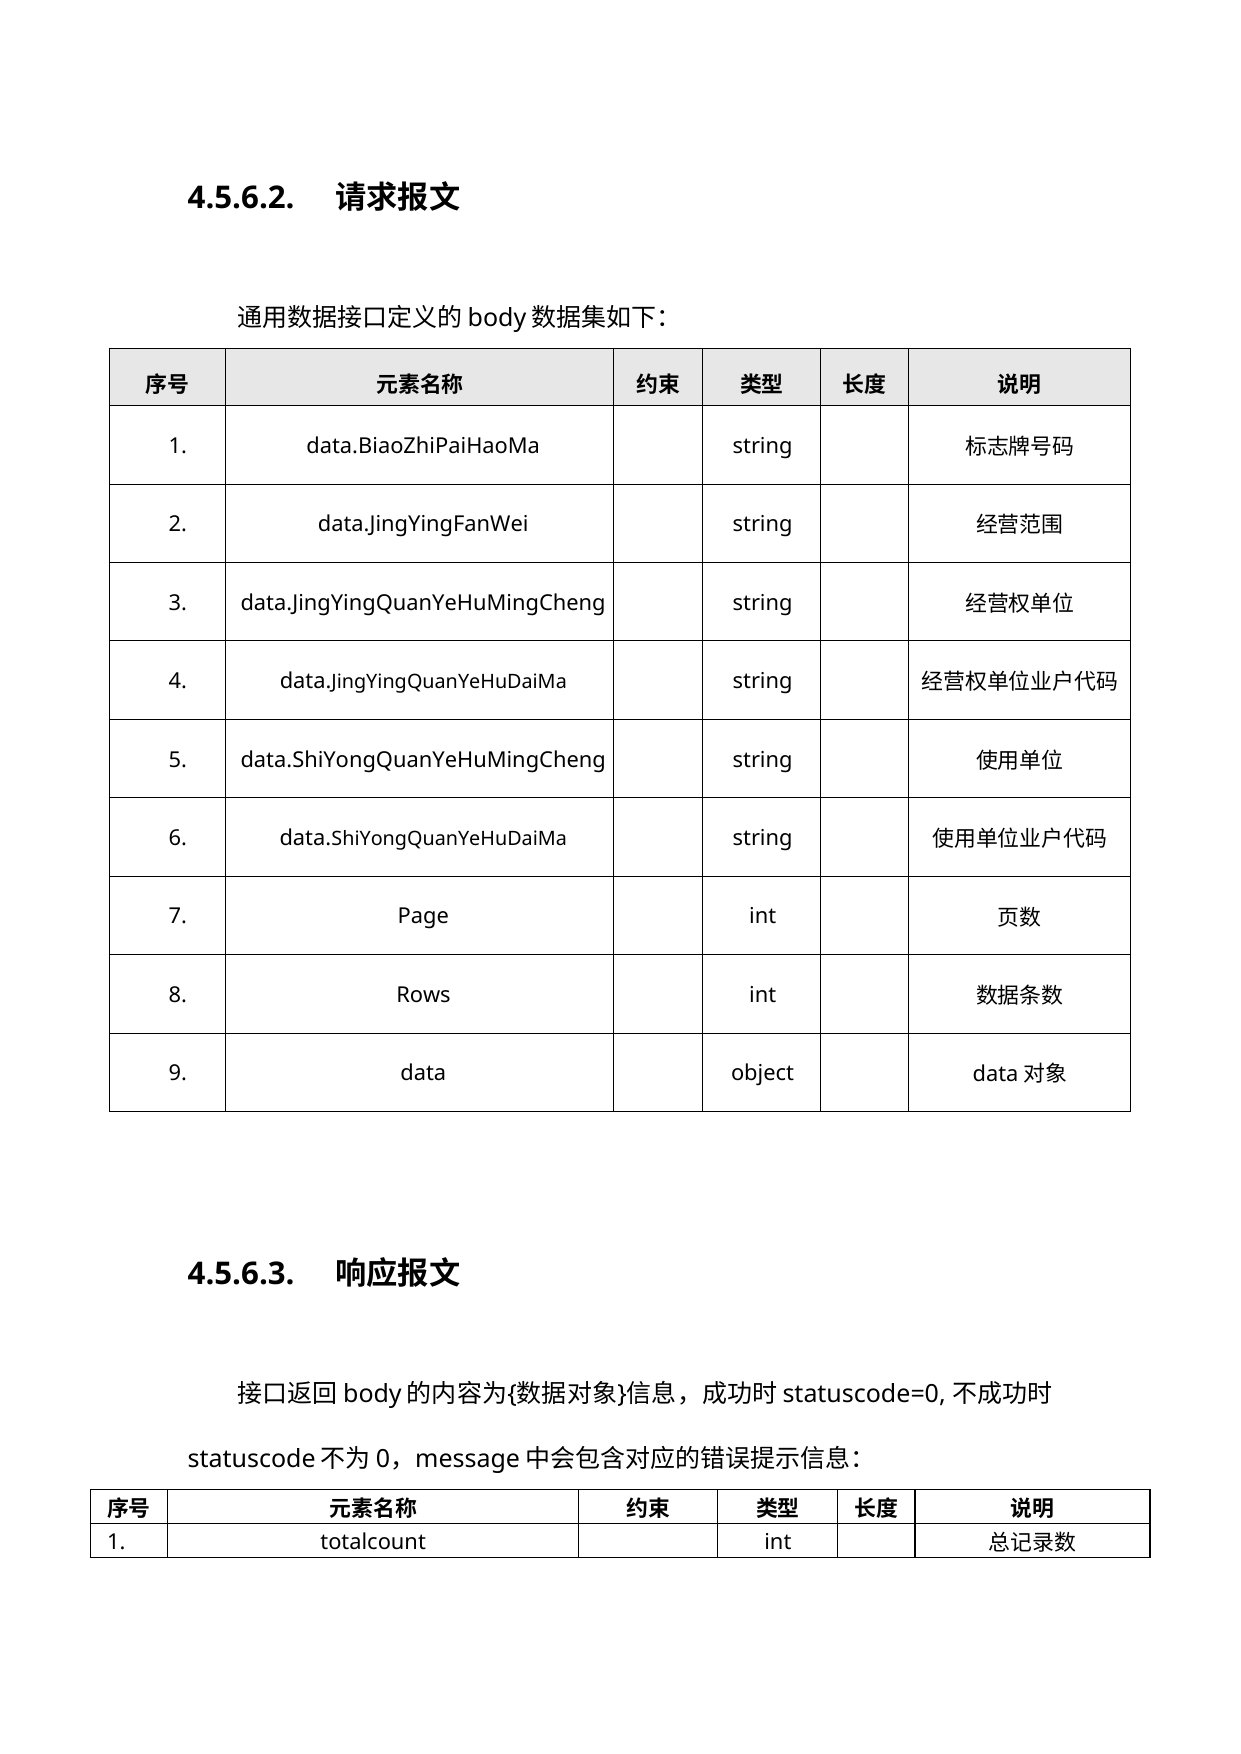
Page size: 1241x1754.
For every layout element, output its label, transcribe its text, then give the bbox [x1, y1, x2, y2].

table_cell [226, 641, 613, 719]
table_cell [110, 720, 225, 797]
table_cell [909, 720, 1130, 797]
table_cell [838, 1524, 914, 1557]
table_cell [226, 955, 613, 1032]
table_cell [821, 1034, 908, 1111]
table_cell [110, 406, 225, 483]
text 接口返回body的内容为{数据对象}信息，成功时statuscode=0, 不成功时，statuscode不为0，message中会包含对应的错误提示信息： [187, 1359, 1053, 1489]
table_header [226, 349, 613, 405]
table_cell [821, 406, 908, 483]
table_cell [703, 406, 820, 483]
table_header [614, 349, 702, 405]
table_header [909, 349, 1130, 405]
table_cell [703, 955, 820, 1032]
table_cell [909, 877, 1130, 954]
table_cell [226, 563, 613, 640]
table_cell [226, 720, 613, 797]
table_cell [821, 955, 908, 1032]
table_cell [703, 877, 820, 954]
subtitle 响应报文 [187, 1239, 1053, 1304]
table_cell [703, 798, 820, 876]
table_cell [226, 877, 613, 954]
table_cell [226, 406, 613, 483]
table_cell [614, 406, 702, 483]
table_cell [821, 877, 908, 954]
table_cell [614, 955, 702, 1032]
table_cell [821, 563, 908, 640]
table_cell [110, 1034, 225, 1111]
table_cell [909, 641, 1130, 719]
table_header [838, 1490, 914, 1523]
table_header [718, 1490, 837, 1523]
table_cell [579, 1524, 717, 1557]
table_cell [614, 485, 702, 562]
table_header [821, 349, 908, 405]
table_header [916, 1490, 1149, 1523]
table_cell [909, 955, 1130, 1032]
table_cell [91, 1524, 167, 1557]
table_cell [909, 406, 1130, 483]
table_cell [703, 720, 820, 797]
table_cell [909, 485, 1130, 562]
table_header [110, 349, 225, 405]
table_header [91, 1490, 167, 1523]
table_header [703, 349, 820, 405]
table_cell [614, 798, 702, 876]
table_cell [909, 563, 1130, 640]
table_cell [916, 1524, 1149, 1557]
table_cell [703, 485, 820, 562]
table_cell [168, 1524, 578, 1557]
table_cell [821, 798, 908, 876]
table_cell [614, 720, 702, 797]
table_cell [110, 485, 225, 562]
subtitle 请求报文 [187, 162, 1053, 227]
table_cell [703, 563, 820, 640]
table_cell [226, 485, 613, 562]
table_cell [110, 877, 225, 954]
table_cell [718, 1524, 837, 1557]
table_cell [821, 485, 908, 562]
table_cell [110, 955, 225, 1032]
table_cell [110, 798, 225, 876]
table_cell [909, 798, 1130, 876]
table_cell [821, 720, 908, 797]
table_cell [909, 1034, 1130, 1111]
text 通用数据接口定义的body数据集如下： [187, 283, 1053, 348]
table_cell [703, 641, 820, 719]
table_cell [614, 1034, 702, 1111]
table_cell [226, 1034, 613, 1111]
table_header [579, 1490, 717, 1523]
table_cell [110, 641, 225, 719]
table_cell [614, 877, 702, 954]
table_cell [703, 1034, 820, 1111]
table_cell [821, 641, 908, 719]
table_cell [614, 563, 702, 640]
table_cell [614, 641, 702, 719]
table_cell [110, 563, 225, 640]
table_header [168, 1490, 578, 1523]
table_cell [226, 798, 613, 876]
